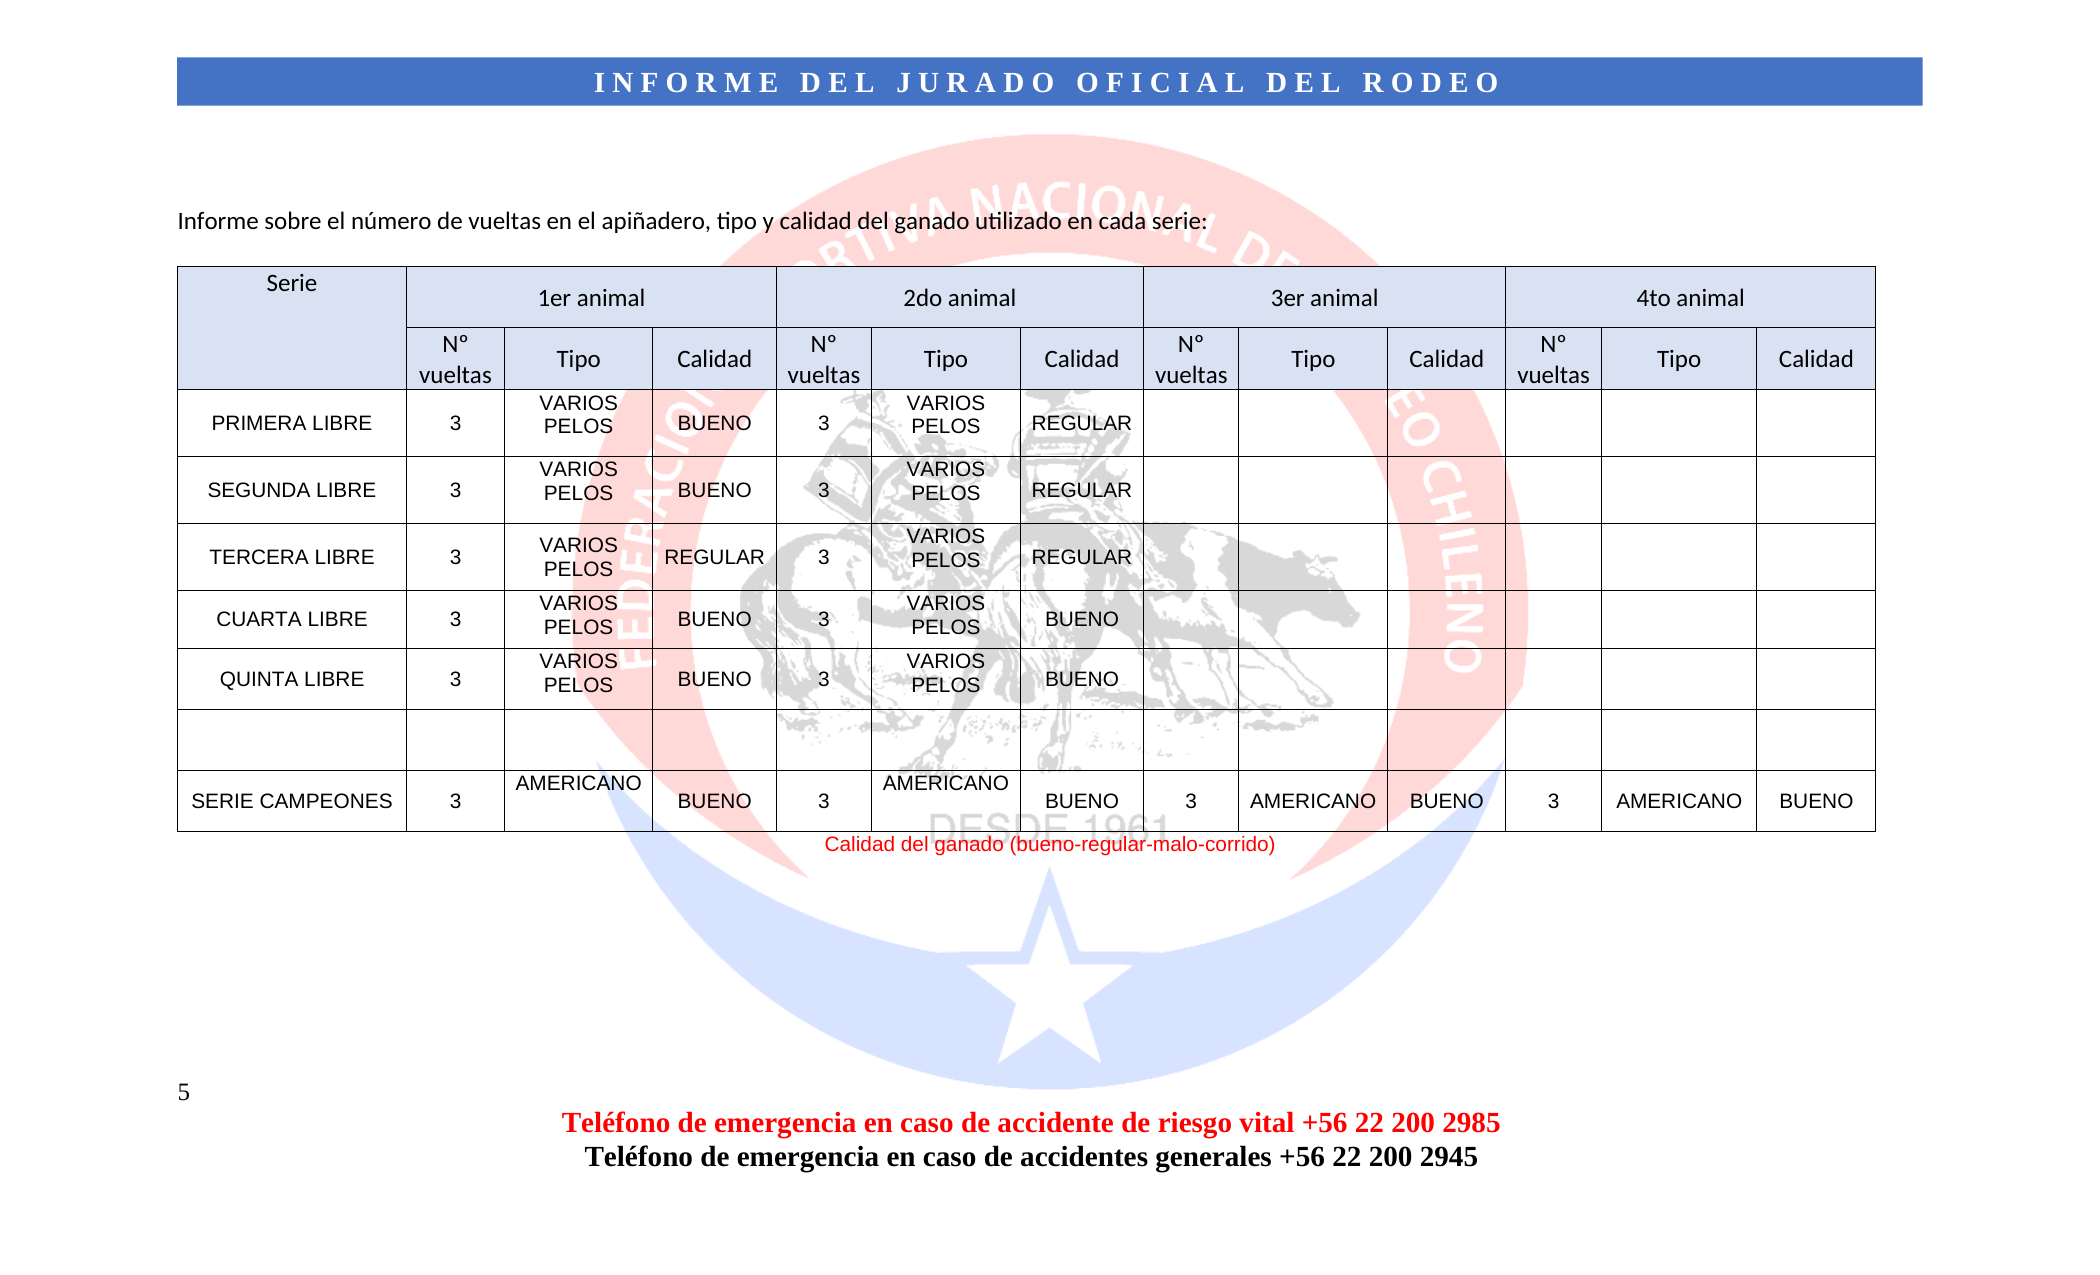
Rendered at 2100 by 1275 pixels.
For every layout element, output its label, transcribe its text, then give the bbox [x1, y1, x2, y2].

table_cell 3 [407, 591, 504, 647]
table_cell [1144, 649, 1238, 708]
table_cell AMERICANO [1602, 771, 1756, 831]
table_cell Nº vueltas [1144, 328, 1238, 389]
table_cell AMERICANO [505, 771, 652, 831]
text Calidad del ganado (bueno-regular-malo-corrido) [177, 832, 1923, 856]
table_cell [1757, 457, 1875, 523]
table_cell [505, 710, 652, 769]
table_cell Calidad [1021, 328, 1143, 389]
table_cell 3 [777, 390, 871, 456]
table_cell 3 [407, 524, 504, 590]
table_cell [1757, 524, 1875, 590]
table_cell [1602, 710, 1756, 769]
table_cell VARIOS PELOS [872, 524, 1020, 590]
table_cell Nº vueltas [407, 328, 504, 389]
table_cell VARIOS PELOS [505, 591, 652, 647]
table_cell BUENO [653, 649, 776, 708]
table_cell 3 [1144, 771, 1238, 831]
table_cell BUENO [1757, 771, 1875, 831]
table_cell Calidad [1388, 328, 1505, 389]
table_cell [1388, 390, 1505, 456]
table_cell [1388, 591, 1505, 647]
table_cell [1239, 710, 1387, 769]
table_cell VARIOS PELOS [505, 524, 652, 590]
table_cell BUENO [1021, 771, 1143, 831]
table_cell AMERICANO [1239, 771, 1387, 831]
table_cell [1602, 649, 1756, 708]
table_cell Tipo [505, 328, 652, 389]
table_cell Nº vueltas [777, 328, 871, 389]
table_cell VARIOS PELOS [505, 390, 652, 456]
table_cell BUENO [1021, 591, 1143, 647]
table_cell [1144, 710, 1238, 769]
table_cell VARIOS PELOS [872, 390, 1020, 456]
table_cell BUENO [653, 591, 776, 647]
table_cell Calidad [1757, 328, 1875, 389]
table_cell 3 [1506, 771, 1601, 831]
table_cell 3 [407, 457, 504, 523]
table_cell [1144, 457, 1238, 523]
table_cell [1239, 591, 1387, 647]
table_cell [1239, 524, 1387, 590]
table_cell REGULAR [653, 524, 776, 590]
text Informe sobre el número de vueltas en el apiñadero, tipo y calidad del ganado utilizado en cada serie: [177, 205, 1923, 236]
table_cell [1239, 457, 1387, 523]
table_cell [1757, 649, 1875, 708]
table_cell VARIOS PELOS [872, 457, 1020, 523]
table_header 4to animal [1506, 267, 1875, 327]
table_cell Tipo [872, 328, 1020, 389]
table_cell 3 [777, 649, 871, 708]
table_cell BUENO [653, 771, 776, 831]
table_cell [1144, 390, 1238, 456]
table_cell 3 [407, 390, 504, 456]
table_cell VARIOS PELOS [505, 649, 652, 708]
table_cell [1506, 524, 1601, 590]
table_cell BUENO [1021, 649, 1143, 708]
table_cell [1388, 457, 1505, 523]
table_cell AMERICANO [872, 771, 1020, 831]
table_cell [1757, 591, 1875, 647]
table_cell [1506, 457, 1601, 523]
table_cell [1388, 524, 1505, 590]
table_cell [1506, 649, 1601, 708]
table_cell VARIOS PELOS [872, 591, 1020, 647]
table_cell [872, 710, 1020, 769]
table_cell 3 [407, 649, 504, 708]
table_cell [1506, 710, 1601, 769]
table_cell Nº vueltas [1506, 328, 1601, 389]
table_cell [1239, 649, 1387, 708]
table_cell BUENO [653, 457, 776, 523]
table_cell Tipo [1239, 328, 1387, 389]
table_cell [178, 710, 406, 769]
table_cell [1239, 390, 1387, 456]
table_cell [1506, 390, 1601, 456]
table_cell [1388, 710, 1505, 769]
table_cell VARIOS PELOS [872, 649, 1020, 708]
table_cell [1602, 591, 1756, 647]
table_cell [1388, 649, 1505, 708]
table_cell [1021, 710, 1143, 769]
table_cell VARIOS PELOS [505, 457, 652, 523]
table_cell 3 [777, 524, 871, 590]
table_cell [1144, 524, 1238, 590]
table_cell CUARTA LIBRE [178, 591, 406, 647]
table_header 1er animal [407, 267, 776, 327]
table_cell 3 [777, 591, 871, 647]
table_header 2do animal [777, 267, 1143, 327]
table_header Serie [178, 267, 406, 389]
table_cell Calidad [653, 328, 776, 389]
table_cell [777, 710, 871, 769]
table_cell [653, 710, 776, 769]
table_cell [1602, 390, 1756, 456]
table_cell [407, 710, 504, 769]
table_cell [1506, 591, 1601, 647]
table_cell QUINTA LIBRE [178, 649, 406, 708]
table_cell BUENO [1388, 771, 1505, 831]
table_cell SERIE CAMPEONES [178, 771, 406, 831]
table_cell [1757, 390, 1875, 456]
table_cell PRIMERA LIBRE [178, 390, 406, 456]
table_cell [1757, 710, 1875, 769]
table_cell [1144, 591, 1238, 647]
table_cell [1602, 524, 1756, 590]
table_cell REGULAR [1021, 390, 1143, 456]
table_cell 3 [407, 771, 504, 831]
table_cell SEGUNDA LIBRE [178, 457, 406, 523]
table_header 3er animal [1144, 267, 1505, 327]
table_cell 3 [777, 457, 871, 523]
table_cell Tipo [1602, 328, 1756, 389]
table_cell 3 [777, 771, 871, 831]
table_cell [1602, 457, 1756, 523]
table_cell TERCERA LIBRE [178, 524, 406, 590]
table_cell REGULAR [1021, 524, 1143, 590]
table_cell BUENO [653, 390, 776, 456]
table_cell REGULAR [1021, 457, 1143, 523]
